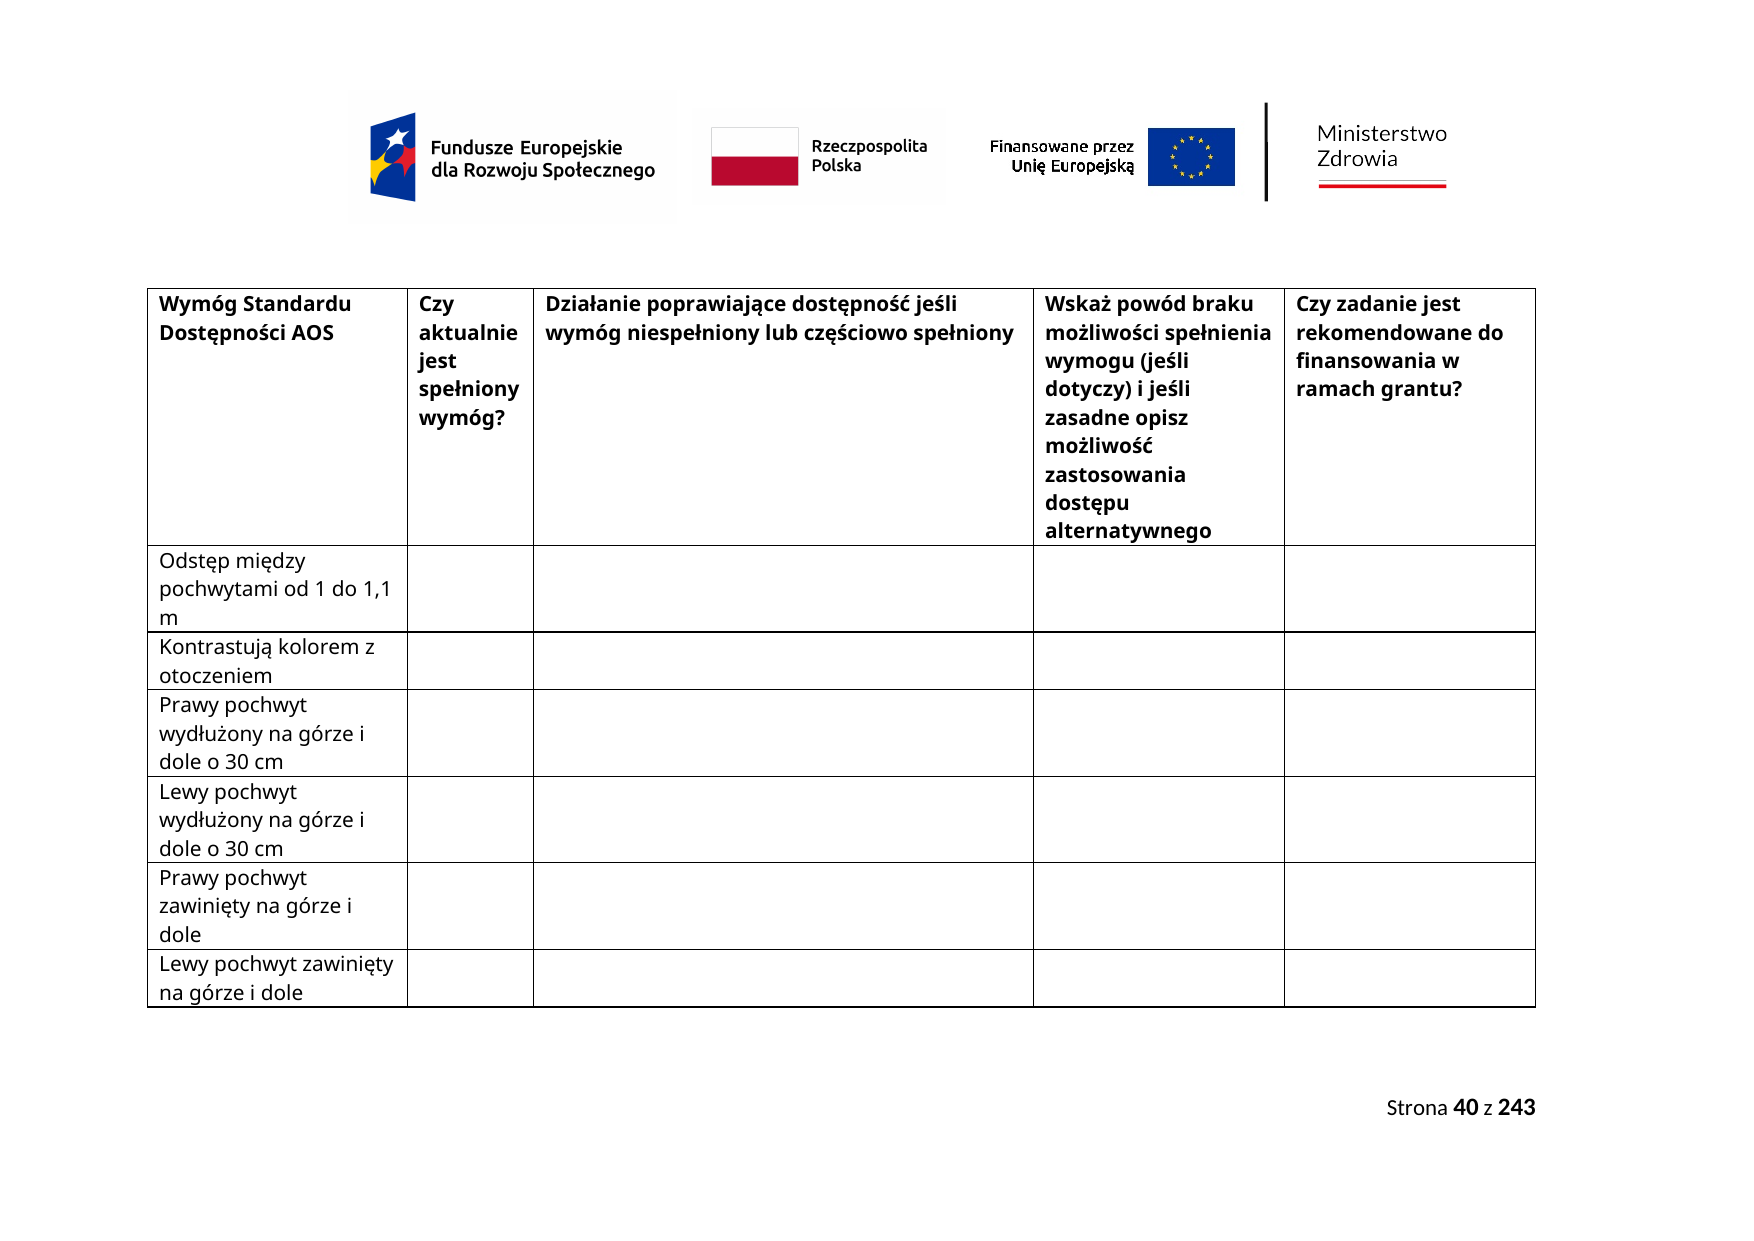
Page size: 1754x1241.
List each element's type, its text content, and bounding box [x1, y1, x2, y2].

table_cell [534, 777, 1033, 862]
table_cell [408, 546, 533, 631]
table_cell [1285, 690, 1535, 776]
table_cell [534, 633, 1033, 689]
table_cell [1285, 950, 1535, 1006]
table_header Działanie poprawiające dostępność jeśli wymóg niespełniony lub częściowo spełniony [534, 289, 1033, 545]
table_cell [1285, 863, 1535, 948]
picture [1302, 108, 1463, 205]
table_cell Prawy pochwyt zawinięty na górze i dole [148, 863, 407, 948]
table_cell [534, 546, 1033, 631]
picture [692, 108, 946, 205]
table_cell Kontrastują kolorem z otoczeniem [148, 633, 407, 689]
table_cell [408, 633, 533, 689]
table_cell [1034, 863, 1284, 948]
table_header Czy zadanie jest rekomendowane do finansowania w ramach grantu? [1285, 289, 1535, 545]
table_cell Lewy pochwyt wydłużony na górze i dole o 30 cm [148, 777, 407, 862]
table_cell [408, 777, 533, 862]
table_cell [1034, 546, 1284, 631]
picture [348, 90, 677, 224]
table_cell [1034, 777, 1284, 862]
table_cell [1285, 546, 1535, 631]
table_cell [534, 863, 1033, 948]
table_cell Lewy pochwyt zawinięty na górze i dole [148, 950, 407, 1006]
table_cell [408, 863, 533, 948]
table_header Wymóg Standardu Dostępności AOS [148, 289, 407, 545]
picture [971, 108, 1254, 205]
table_cell [1034, 690, 1284, 776]
table_cell [1285, 777, 1535, 862]
table_cell [534, 950, 1033, 1006]
table_cell [534, 690, 1033, 776]
table_cell [408, 950, 533, 1006]
table_header Wskaż powód braku możliwości spełnienia wymogu (jeśli dotyczy) i jeśli zasadne opisz możliwość zastosowania dostępu alternatywnego [1034, 289, 1284, 545]
table_cell [1034, 950, 1284, 1006]
table_cell Prawy pochwyt wydłużony na górze i dole o 30 cm [148, 690, 407, 776]
table_cell [408, 690, 533, 776]
table_cell [1034, 633, 1284, 689]
table_cell [1285, 633, 1535, 689]
table_header Czy aktualnie jest spełniony wymóg? [408, 289, 533, 545]
table_cell Odstęp między pochwytami od 1 do 1,1 m [148, 546, 407, 631]
